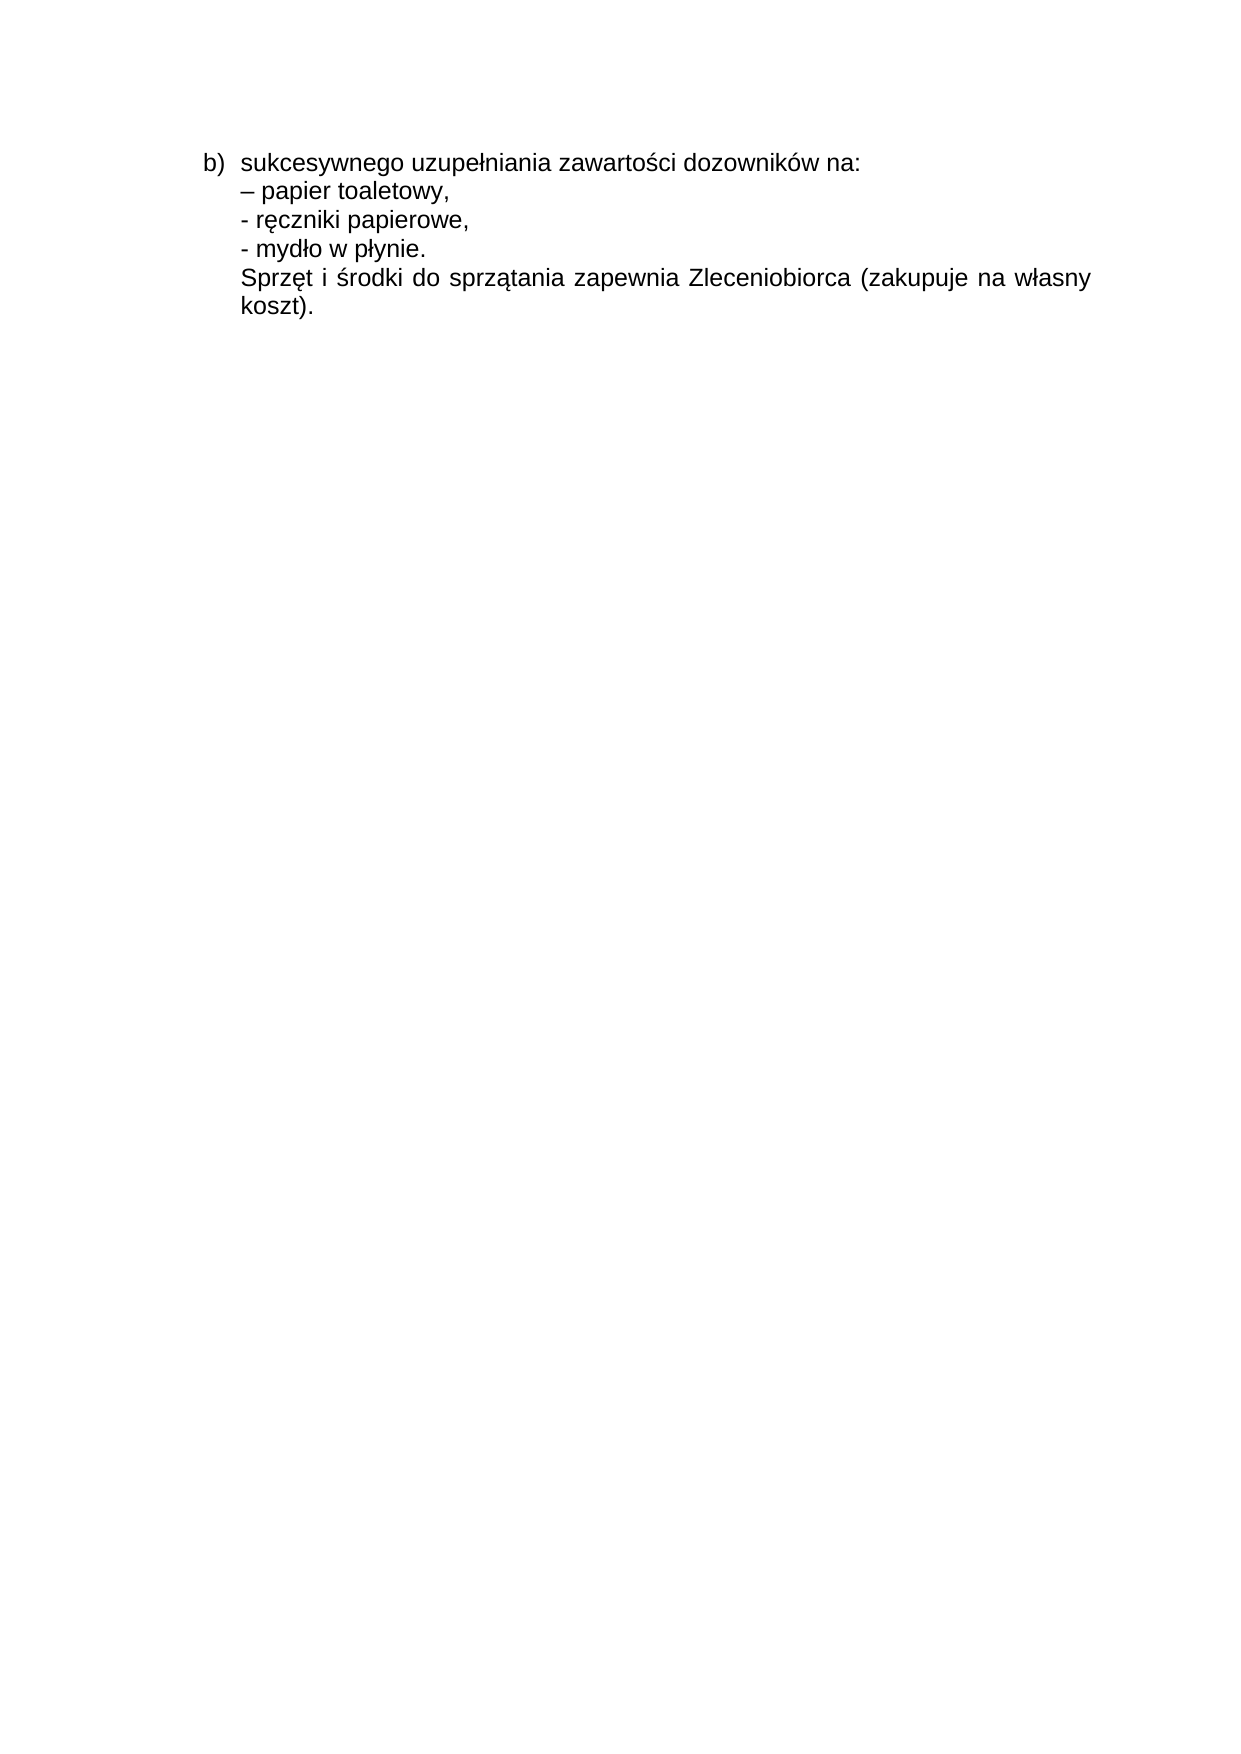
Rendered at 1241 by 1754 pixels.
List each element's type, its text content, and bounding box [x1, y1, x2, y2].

text - ręczniki papierowe, [240, 205, 1093, 234]
text Sprzęt i środki do sprzątania zapewnia Zleceniobiorca (zakupuje na własny koszt). [240, 263, 1093, 320]
text - mydło w płynie. [240, 234, 1093, 263]
list sukcesywnego uzupełniania zawartości dozowników na: [203, 148, 1093, 176]
text – papier toaletowy, [240, 176, 1093, 205]
